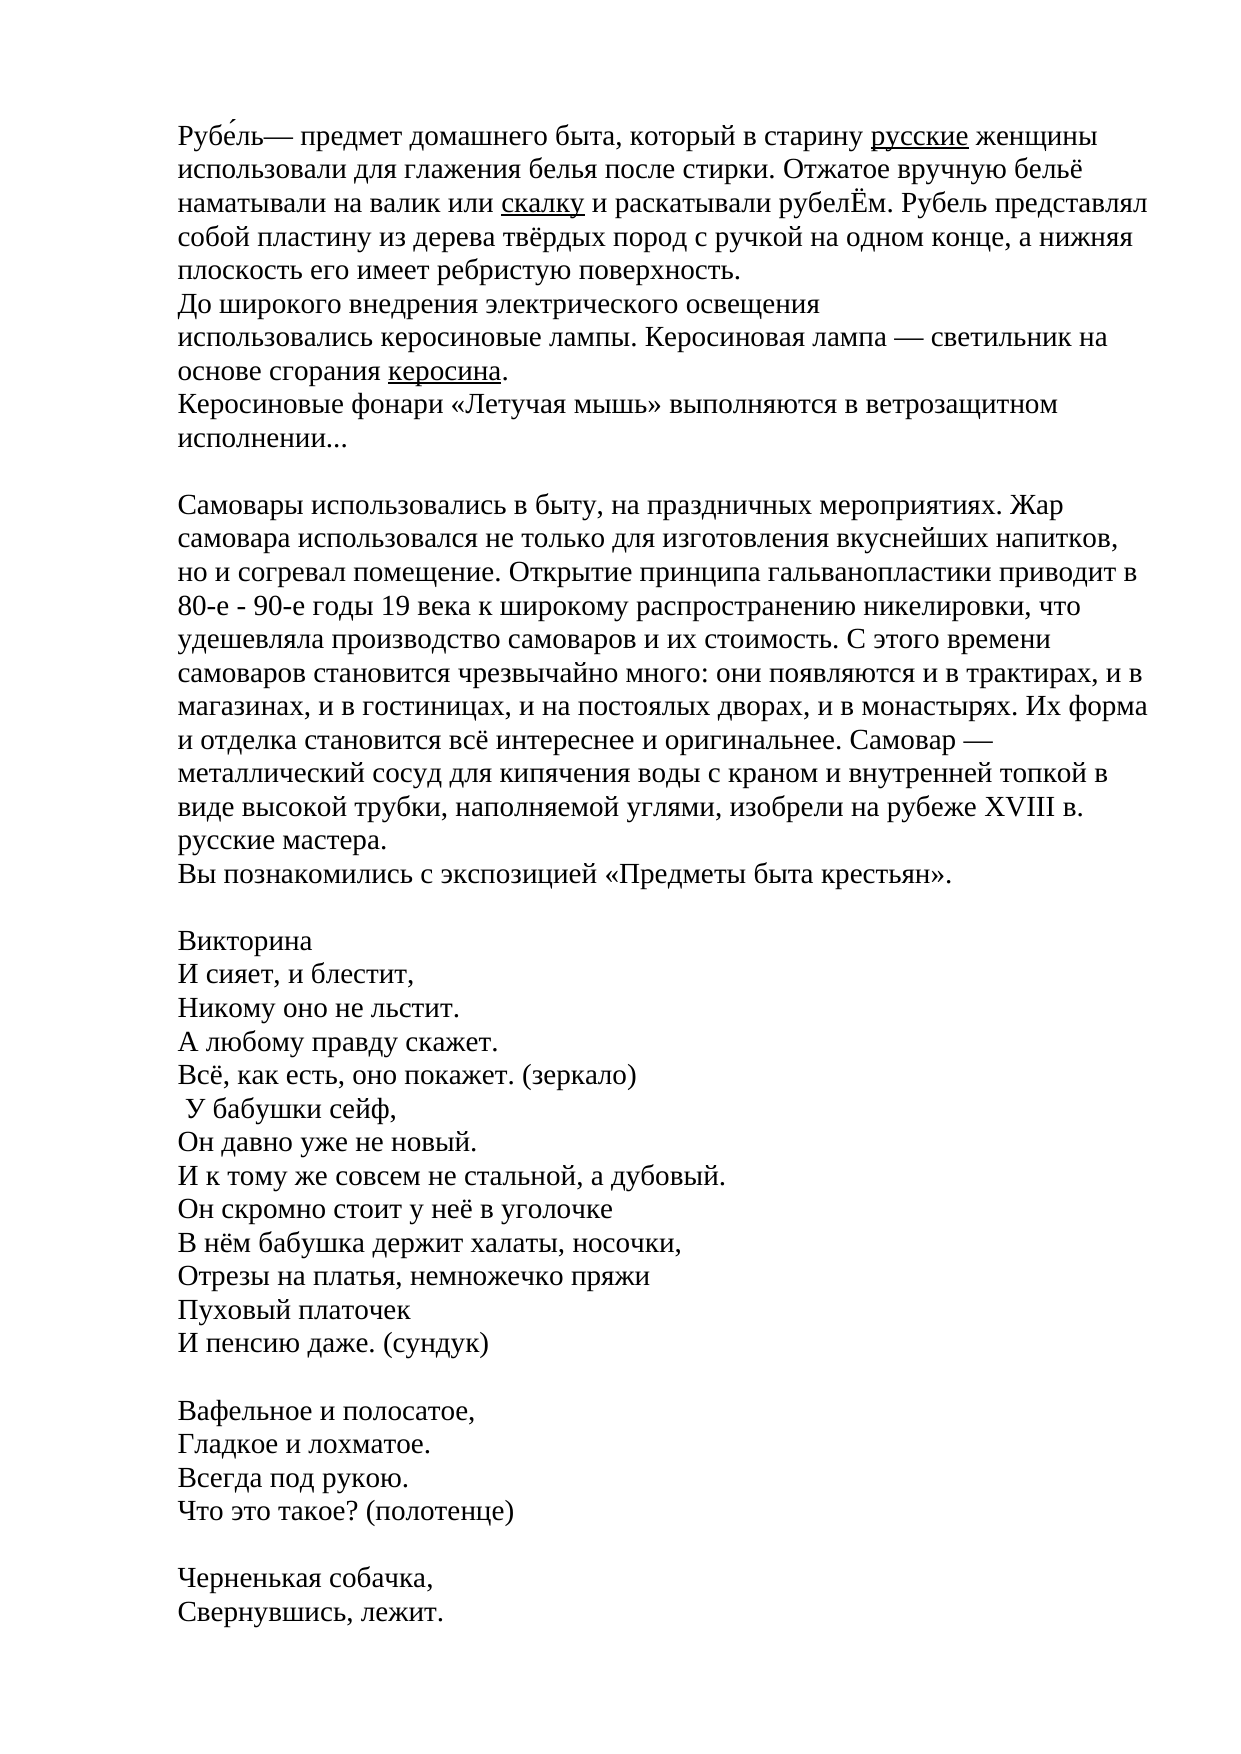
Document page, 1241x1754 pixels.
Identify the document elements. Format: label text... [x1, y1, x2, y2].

text И сияет, и блестит, Никому оно не льстит. А любому правду скажет. Всё, как есть, оно покажет. (зеркало) [177, 957, 1152, 1091]
text Рубе́ль— предмет домашнего быта, который в старину русские женщины использовали для глажения белья после стирки. Отжатое вручную бельё наматывали на валик или скалку и раскатывали рубелЁм. Рубель представлял собой пластину из дерева твёрдых пород с ручкой на одном конце, а нижняя плоскость его имеет ребристую поверхность. [177, 118, 1152, 286]
text Керосиновые фонари «Летучая мышь» выполняются в ветрозащитном исполнении... [177, 386, 1152, 453]
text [177, 1091, 1152, 1627]
text Самовары использовались в быту, на праздничных мероприятиях. Жар самовара использовался не только для изготовления вкуснейших напитков, но и согревал помещение. Открытие принципа гальванопластики приводит в 80-е - 90-е годы 19 века к широкому распространению никелировки, что удешевляла производство самоваров и их стоимость. С этого времени самоваров становится чрезвычайно много: они появляются и в трактирах, и в магазинах, и в гостиницах, и на постоялых дворах, и в монастырях. Их форма и отделка становится всё интереснее и оригинальнее. Самовар — металлический сосуд для кипячения воды с краном и внутренней топкой в виде высокой трубки, наполняемой углями, изобрели на рубеже XVIII в. русские мастера. [177, 487, 1152, 856]
text До широкого внедрения электрического освещения использовались керосиновые лампы. Керосиновая лампа — светильник на основе сгорания керосина. [177, 286, 1152, 386]
text Викторина [177, 923, 1152, 957]
text Вы познакомились с экспозицией «Предметы быта крестьян». [177, 856, 1152, 889]
